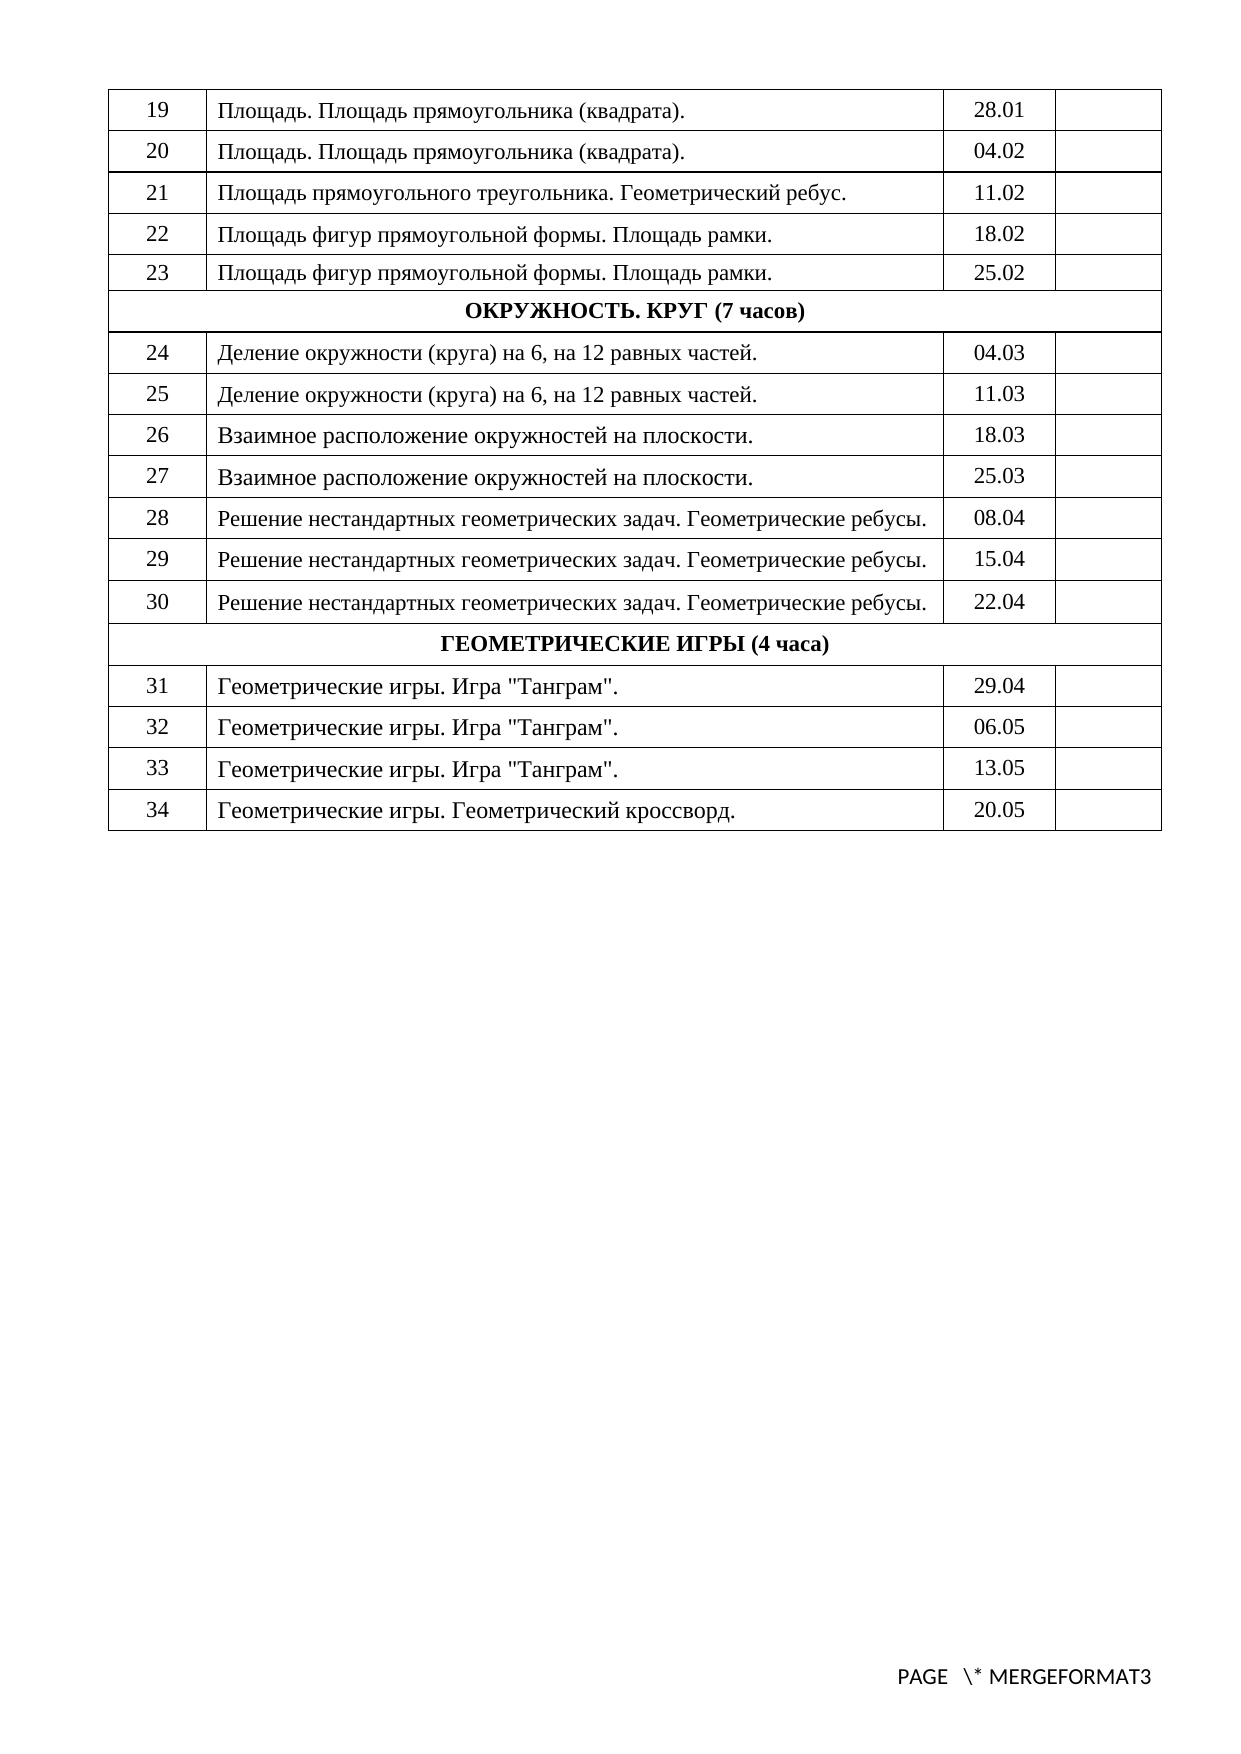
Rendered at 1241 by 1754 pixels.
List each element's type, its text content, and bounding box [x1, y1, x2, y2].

table_cell 29 [109, 539, 206, 579]
table_cell [1056, 374, 1161, 414]
table_cell Взаимное расположение окружностей на плоскости. [207, 456, 943, 497]
table_cell Решение нестандартных геометрических задач. Геометрические ребусы. [207, 539, 943, 579]
table_cell [1056, 415, 1161, 455]
table_cell Площадь прямоугольного треугольника. Геометрический ребус. [207, 173, 943, 213]
table_cell [1056, 748, 1161, 789]
table_cell [1056, 131, 1161, 171]
table_cell 18.03 [944, 415, 1055, 455]
table_cell 20.05 [944, 790, 1055, 830]
table_cell [1056, 581, 1161, 623]
table_cell 33 [109, 748, 206, 789]
table_cell [1056, 255, 1161, 290]
table_cell [1056, 539, 1161, 579]
table_cell 31 [109, 666, 206, 706]
table_cell 13.05 [944, 748, 1055, 789]
table_cell 28 [109, 498, 206, 538]
table_cell 11.03 [944, 374, 1055, 414]
table_cell 06.05 [944, 707, 1055, 747]
table_cell Геометрические игры. Игра "Танграм". [207, 666, 943, 706]
table_cell [1056, 90, 1161, 130]
table_cell 22.04 [944, 581, 1055, 623]
table_cell Площадь. Площадь прямоугольника (квадрата). [207, 90, 943, 130]
table_cell 27 [109, 456, 206, 497]
table_cell 28.01 [944, 90, 1055, 130]
table_cell Взаимное расположение окружностей на плоскости. [207, 415, 943, 455]
table_cell 11.02 [944, 173, 1055, 213]
table_cell Деление окружности (круга) на 6, на 12 равных частей. [207, 374, 943, 414]
table_cell 25 [109, 374, 206, 414]
table_cell [1056, 333, 1161, 373]
table_cell 24 [109, 333, 206, 373]
table_cell 15.04 [944, 539, 1055, 579]
table_cell 20 [109, 131, 206, 171]
table_cell Решение нестандартных геометрических задач. Геометрические ребусы. [207, 581, 943, 623]
table_cell 18.02 [944, 214, 1055, 254]
table_cell 04.03 [944, 333, 1055, 373]
table_cell Геометрические игры. Геометрический кроссворд. [207, 790, 943, 830]
table_cell 25.03 [944, 456, 1055, 497]
table_cell 08.04 [944, 498, 1055, 538]
table_cell Площадь фигур прямоугольной формы. Площадь рамки. [207, 255, 943, 290]
table_cell 22 [109, 214, 206, 254]
table_cell [1056, 456, 1161, 497]
table_cell 34 [109, 790, 206, 830]
table_cell [1056, 790, 1161, 830]
table_cell Решение нестандартных геометрических задач. Геометрические ребусы. [207, 498, 943, 538]
table_cell 26 [109, 415, 206, 455]
table_cell 25.02 [944, 255, 1055, 290]
table_cell ОКРУЖНОСТЬ. КРУГ (7 часов) [109, 291, 1161, 331]
table_cell 23 [109, 255, 206, 290]
table_cell 30 [109, 581, 206, 623]
table_cell [1056, 666, 1161, 706]
table_cell Геометрические игры. Игра "Танграм". [207, 748, 943, 789]
table_cell 19 [109, 90, 206, 130]
table_cell Геометрические игры. Игра "Танграм". [207, 707, 943, 747]
table_cell Площадь фигур прямоугольной формы. Площадь рамки. [207, 214, 943, 254]
table_cell [1056, 173, 1161, 213]
table_cell 29.04 [944, 666, 1055, 706]
table_cell Деление окружности (круга) на 6, на 12 равных частей. [207, 333, 943, 373]
table_cell 32 [109, 707, 206, 747]
table_cell 04.02 [944, 131, 1055, 171]
table_cell [1056, 498, 1161, 538]
table_cell [1056, 214, 1161, 254]
table_cell 21 [109, 173, 206, 213]
table_cell [1056, 707, 1161, 747]
table_cell ГЕОМЕТРИЧЕСКИЕ ИГРЫ (4 часа) [109, 624, 1161, 664]
table_cell Площадь. Площадь прямоугольника (квадрата). [207, 131, 943, 171]
